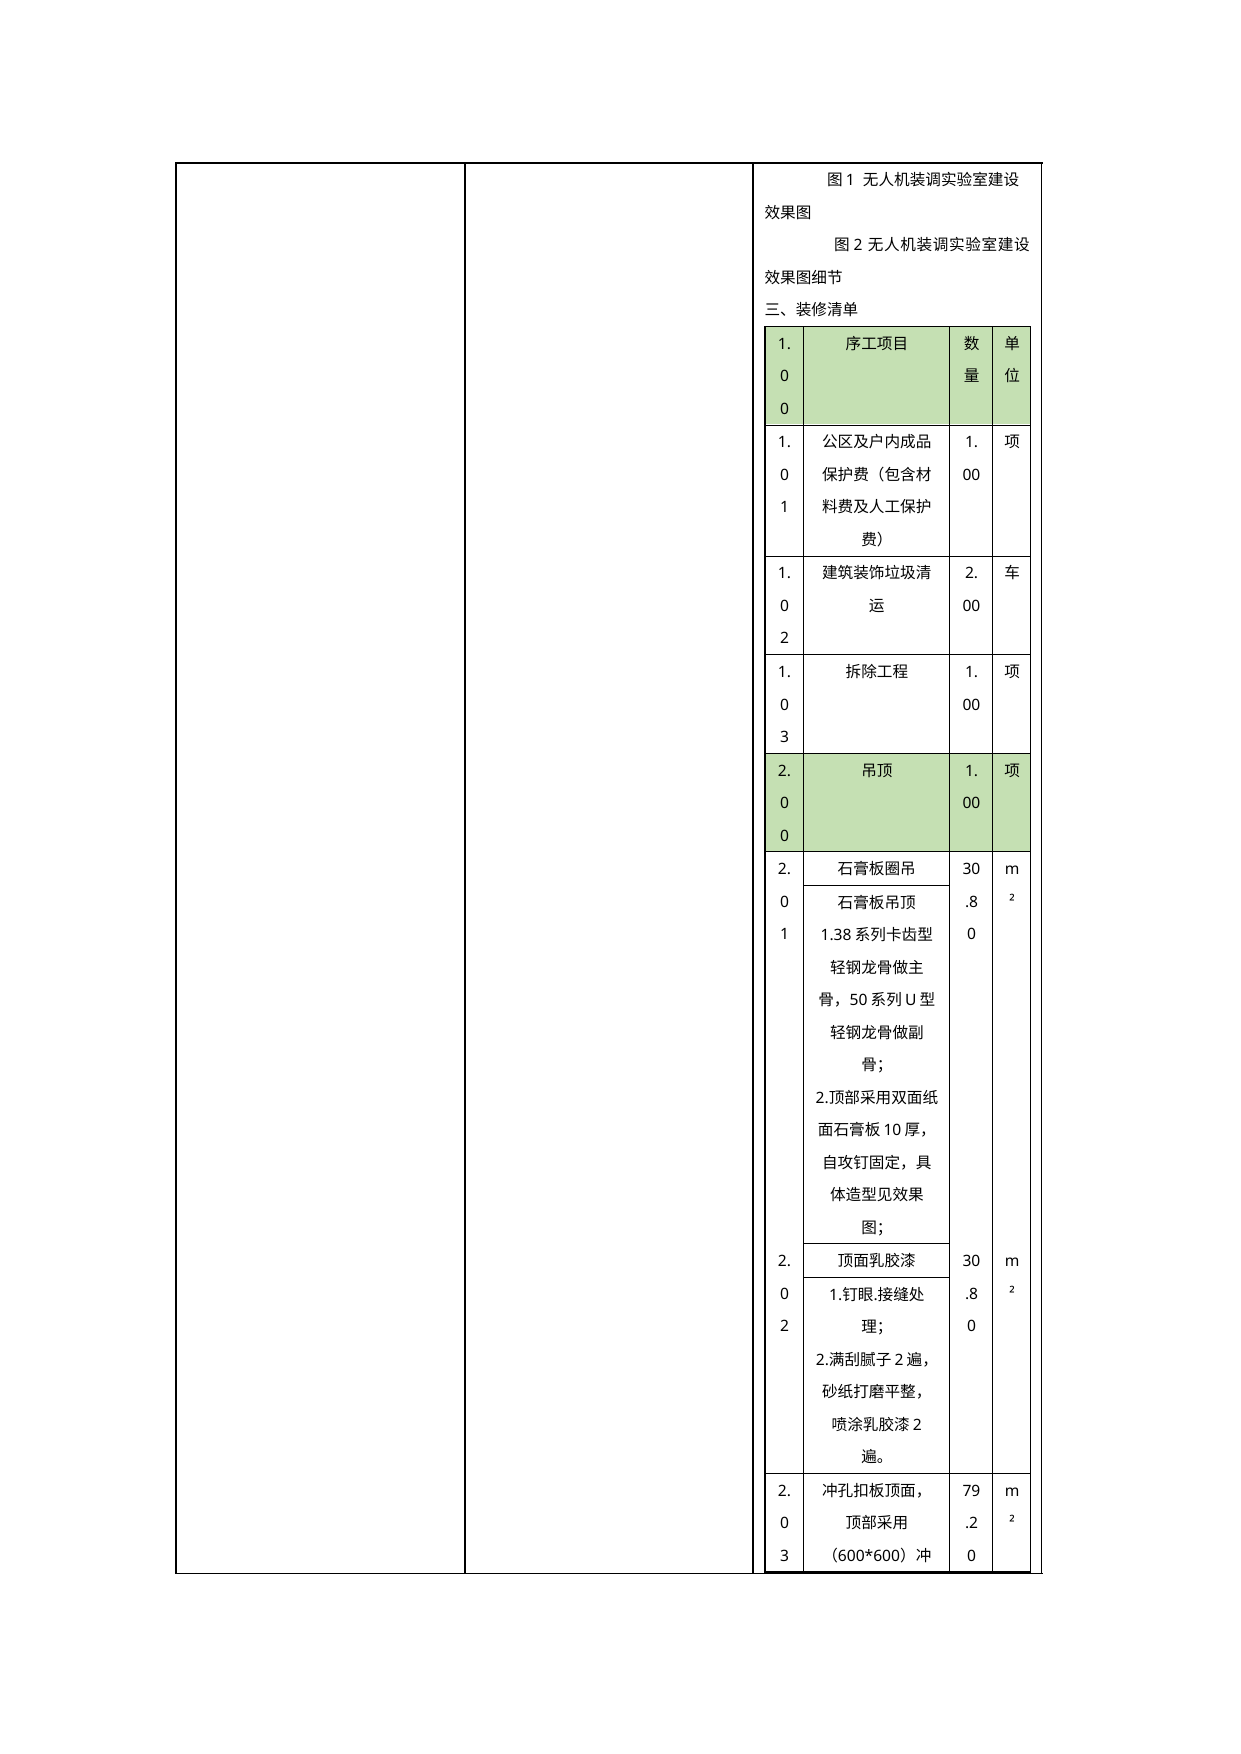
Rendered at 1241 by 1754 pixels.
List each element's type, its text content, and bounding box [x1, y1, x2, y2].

table_cell 1 [177, 164, 464, 1572]
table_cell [754, 164, 1041, 1572]
table_cell ▲ [466, 164, 752, 1572]
